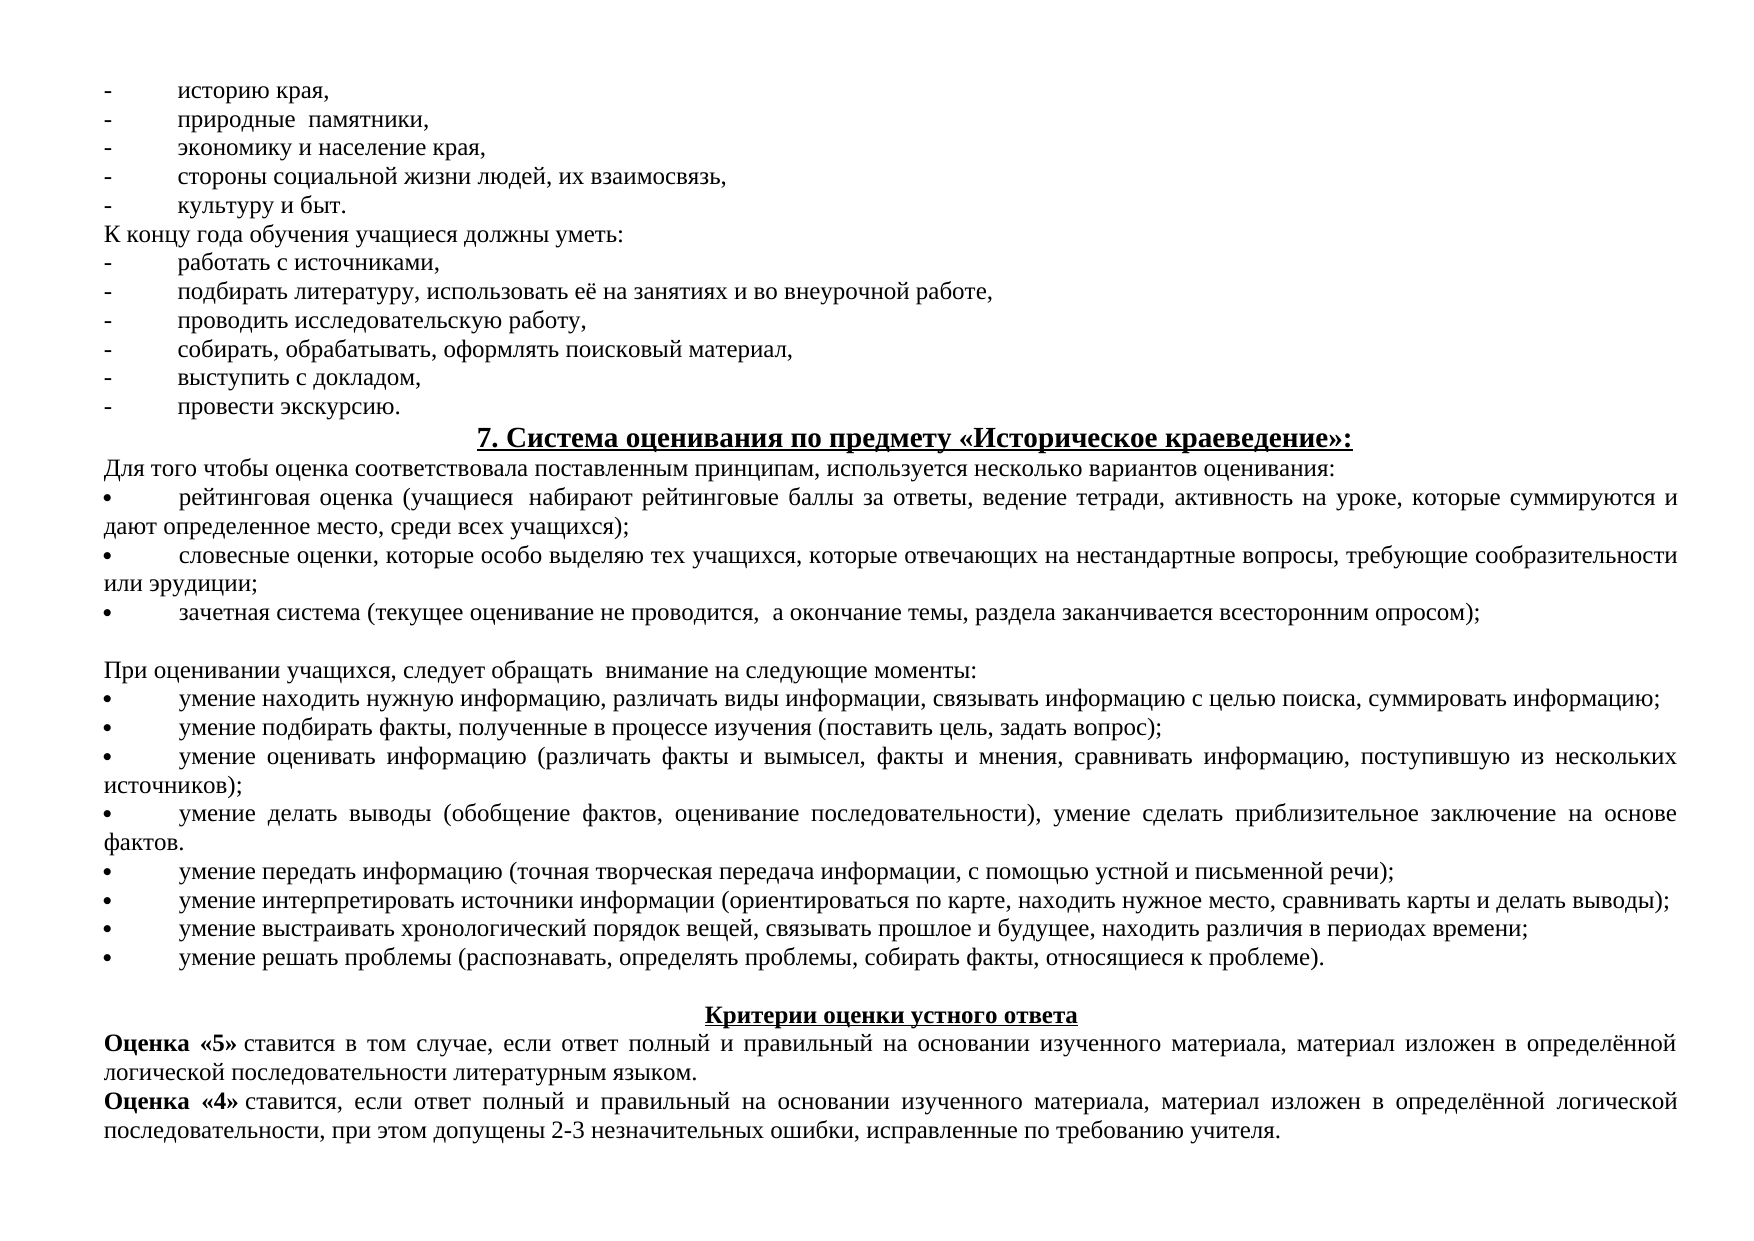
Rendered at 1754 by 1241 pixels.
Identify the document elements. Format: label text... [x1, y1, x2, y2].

list экономику и население края, [103, 132, 1695, 161]
list проводить исследовательскую работу, [103, 305, 1695, 334]
list умение подбирать факты, полученные в процессе изучения (поставить цель, задать вопрос); [103, 712, 1679, 741]
list умение оценивать информацию (различать факты и вымысел, факты и мнения, сравнивать информацию, поступившую из нескольких источников); [103, 741, 1679, 798]
list природные памятники, [103, 104, 1695, 132]
list историю края, [103, 75, 1695, 104]
text Оценка «5» ставится в том случае, если ответ полный и правильный на основании изученного материала, материал изложен в определённой логической последовательности литературным языком. [103, 1028, 1679, 1086]
text При оценивании учащихся, следует обращать внимание на следующие моменты: [103, 655, 1679, 683]
list подбирать литературу, использовать её на занятиях и во внеурочной работе, [103, 276, 1695, 305]
list культуру и быт. [103, 190, 1695, 219]
list выступить с докладом, [103, 362, 1695, 391]
list умение выстраивать хронологический порядок вещей, связывать прошлое и будущее, находить различия в периодах времени; [103, 913, 1679, 942]
text К концу года обучения учащиеся должны уметь: [103, 219, 1695, 247]
text Критерии оценки устного ответа [103, 1000, 1679, 1028]
list умение интерпретировать источники информации (ориентироваться по карте, находить нужное место, сравнивать карты и делать выводы); [103, 885, 1679, 913]
list словесные оценки, которые особо выделяю тех учащихся, которые отвечающих на нестандартные вопросы, требующие сообразительности или эрудиции; [103, 540, 1679, 597]
list работать с источниками, [103, 247, 1695, 276]
text Оценка «4» ставится, если ответ полный и правильный на основании изученного материала, материал изложен в определённой логической последовательности, при этом допущены 2-3 незначительных ошибки, исправленные по требованию учителя. [103, 1086, 1679, 1143]
text Для того чтобы оценка соответствовала поставленным принципам, используется несколько вариантов оценивания: [103, 453, 1679, 482]
list умение находить нужную информацию, различать виды информации, связывать информацию с целью поиска, суммировать информацию; [103, 683, 1679, 712]
list собирать, обрабатывать, оформлять поисковый материал, [103, 334, 1695, 362]
list стороны социальной жизни людей, их взаимосвязь, [103, 161, 1695, 190]
list рейтинговая оценка (учащиеся набирают рейтинговые баллы за ответы, ведение тетради, активность на уроке, которые суммируются и дают определенное место, среди всех учащихся); [103, 482, 1679, 540]
list провести экскурсию. [103, 391, 1695, 420]
list умение передать информацию (точная творческая передача информации, с помощью устной и письменной речи); [103, 856, 1679, 885]
text 7. Система оценивания по предмету «Историческое краеведение»: [103, 420, 1679, 453]
list умение делать выводы (обобщение фактов, оценивание последовательности), умение сделать приблизительное заключение на основе фактов. [103, 798, 1679, 856]
list зачетная система (текущее оценивание не проводится, а окончание темы, раздела заканчивается всесторонним опросом); [103, 597, 1679, 626]
list умение решать проблемы (распознавать, определять проблемы, собирать факты, относящиеся к проблеме). [103, 942, 1679, 971]
